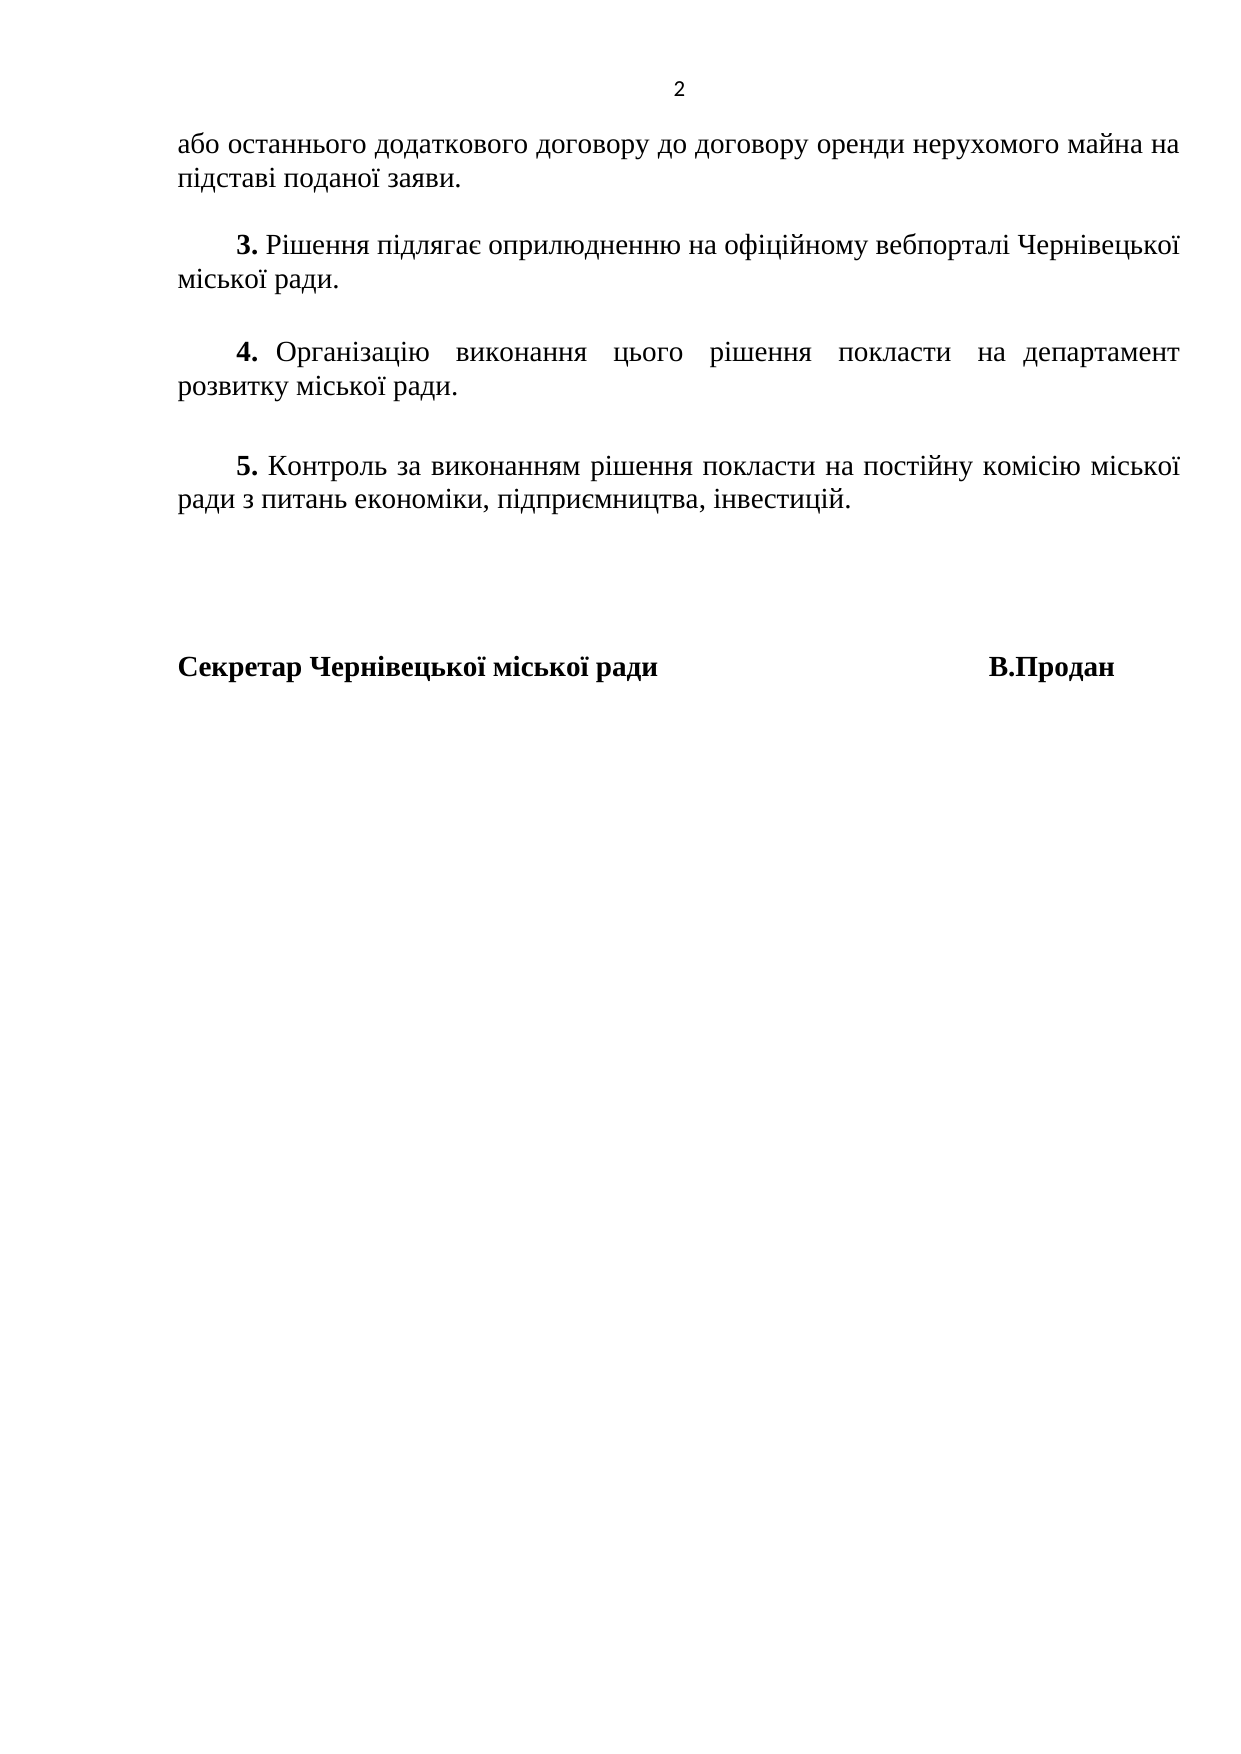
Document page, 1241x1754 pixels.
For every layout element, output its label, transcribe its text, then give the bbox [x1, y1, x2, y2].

text 5. Контроль за виконанням рішення покласти на постійну комісію міської ради з питань економіки, підприємництва, інвестицій. [177, 448, 1181, 515]
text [177, 127, 1181, 194]
text 4. Організацію виконання цього рішення покласти на департамент розвитку міської ради. [177, 334, 1181, 401]
text 3. Рішення підлягає оприлюдненню на офіційному вебпорталі Чернівецької міської ради. [177, 227, 1181, 294]
text Секретар Чернівецької міської ради В.Продан [177, 649, 1181, 683]
